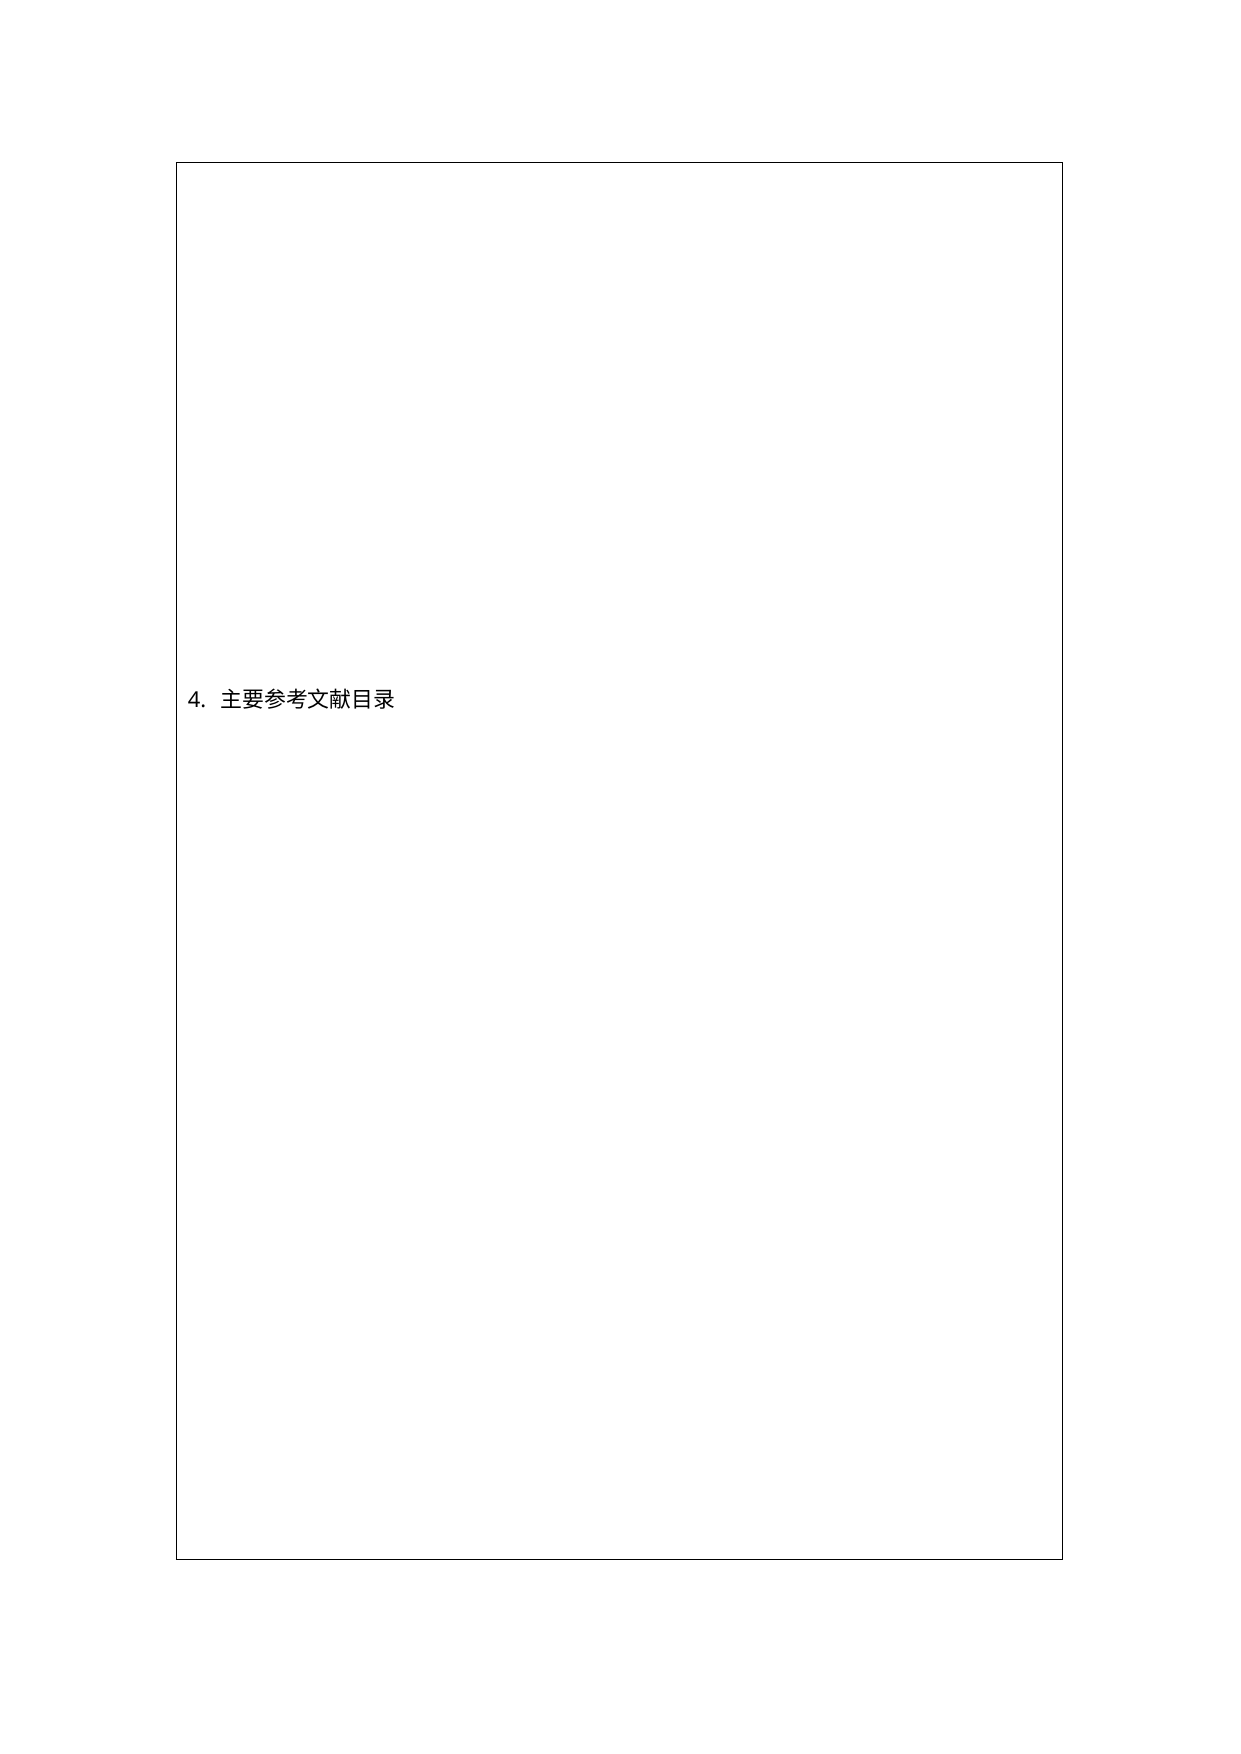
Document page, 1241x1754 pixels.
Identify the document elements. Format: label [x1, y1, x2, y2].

table_cell [177, 163, 1062, 1559]
